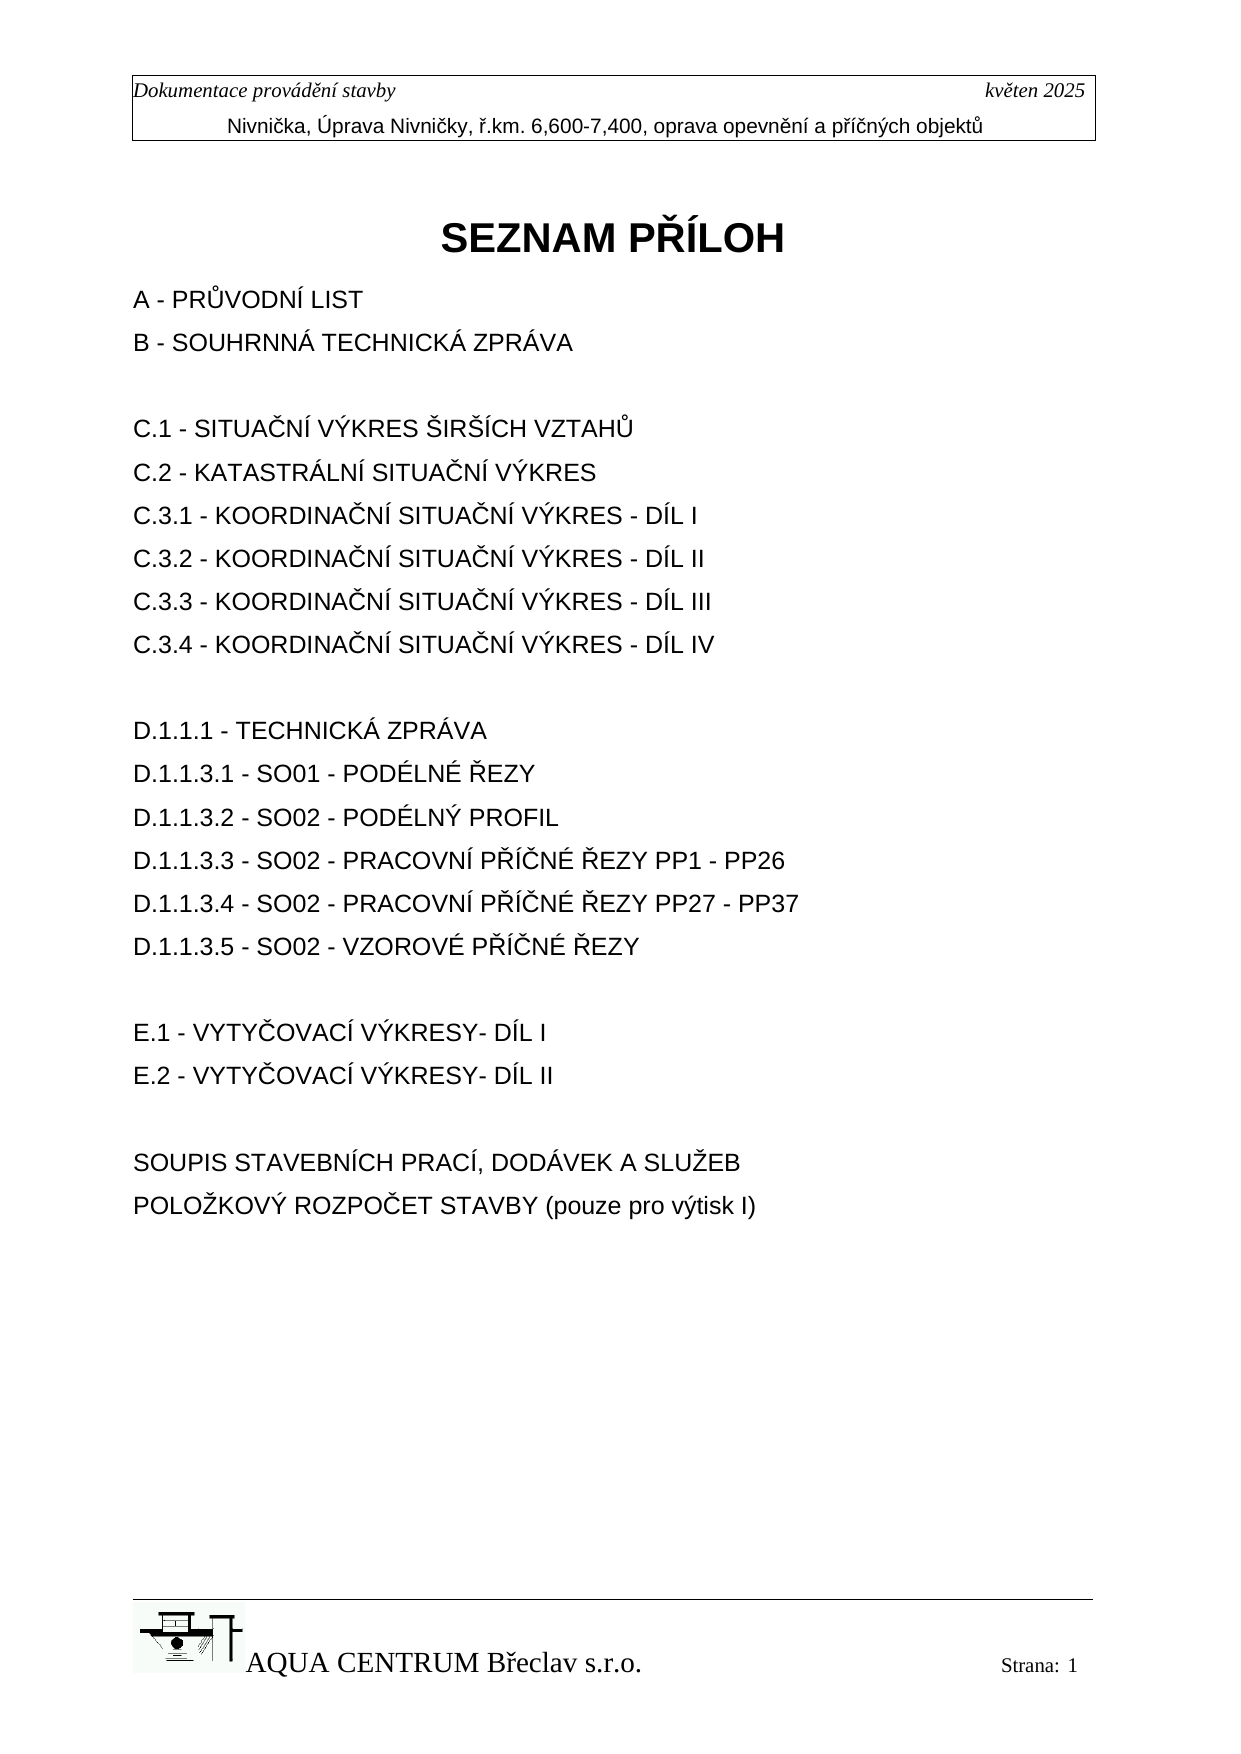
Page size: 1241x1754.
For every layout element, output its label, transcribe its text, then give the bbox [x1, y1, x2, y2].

text D.1.1.1 - TECHNICKÁ ZPRÁVA [133, 716, 1093, 745]
text C.2 - KATASTRÁLNÍ SITUAČNÍ VÝKRES [133, 457, 1093, 486]
text POLOŽKOVÝ ROZPOČET STAVBY (pouze pro výtisk I) [133, 1191, 1093, 1219]
text C.3.2 - KOORDINAČNÍ SITUAČNÍ VÝKRES - DÍL II [133, 544, 1093, 572]
text C.1 - SITUAČNÍ VÝKRES ŠIRŠÍCH VZTAHŮ [133, 414, 1093, 443]
text D.1.1.3.3 - SO02 - PRACOVNÍ PŘÍČNÉ ŘEZY PP1 - PP26 [133, 846, 1093, 874]
text A - PRŮVODNÍ LIST [133, 285, 1093, 314]
text E.2 - VYTYČOVACÍ VÝKRESY- DÍL II [133, 1061, 1093, 1090]
text B - SOUHRNNÁ TECHNICKÁ ZPRÁVA [133, 328, 1093, 357]
text D.1.1.3.4 - SO02 - PRACOVNÍ PŘÍČNÉ ŘEZY PP27 - PP37 [133, 889, 1093, 917]
text D.1.1.3.1 - SO01 - PODÉLNÉ ŘEZY [133, 759, 1093, 788]
picture [132, 1602, 246, 1673]
text D.1.1.3.5 - SO02 - VZOROVÉ PŘÍČNÉ ŘEZY [133, 932, 1093, 961]
text C.3.3 - KOORDINAČNÍ SITUAČNÍ VÝKRES - DÍL III [133, 587, 1093, 616]
text E.1 - VYTYČOVACÍ VÝKRESY- DÍL I [133, 1018, 1093, 1047]
text C.3.4 - KOORDINAČNÍ SITUAČNÍ VÝKRES - DÍL IV [133, 630, 1093, 659]
text SOUPIS STAVEBNÍCH PRACÍ, DODÁVEK A SLUŽEB [133, 1147, 1093, 1176]
subtitle SEZNAM PŘÍLOH [133, 213, 1093, 261]
text C.3.1 - KOORDINAČNÍ SITUAČNÍ VÝKRES - DÍL I [133, 501, 1093, 529]
text D.1.1.3.2 - SO02 - PODÉLNÝ PROFIL [133, 802, 1093, 831]
